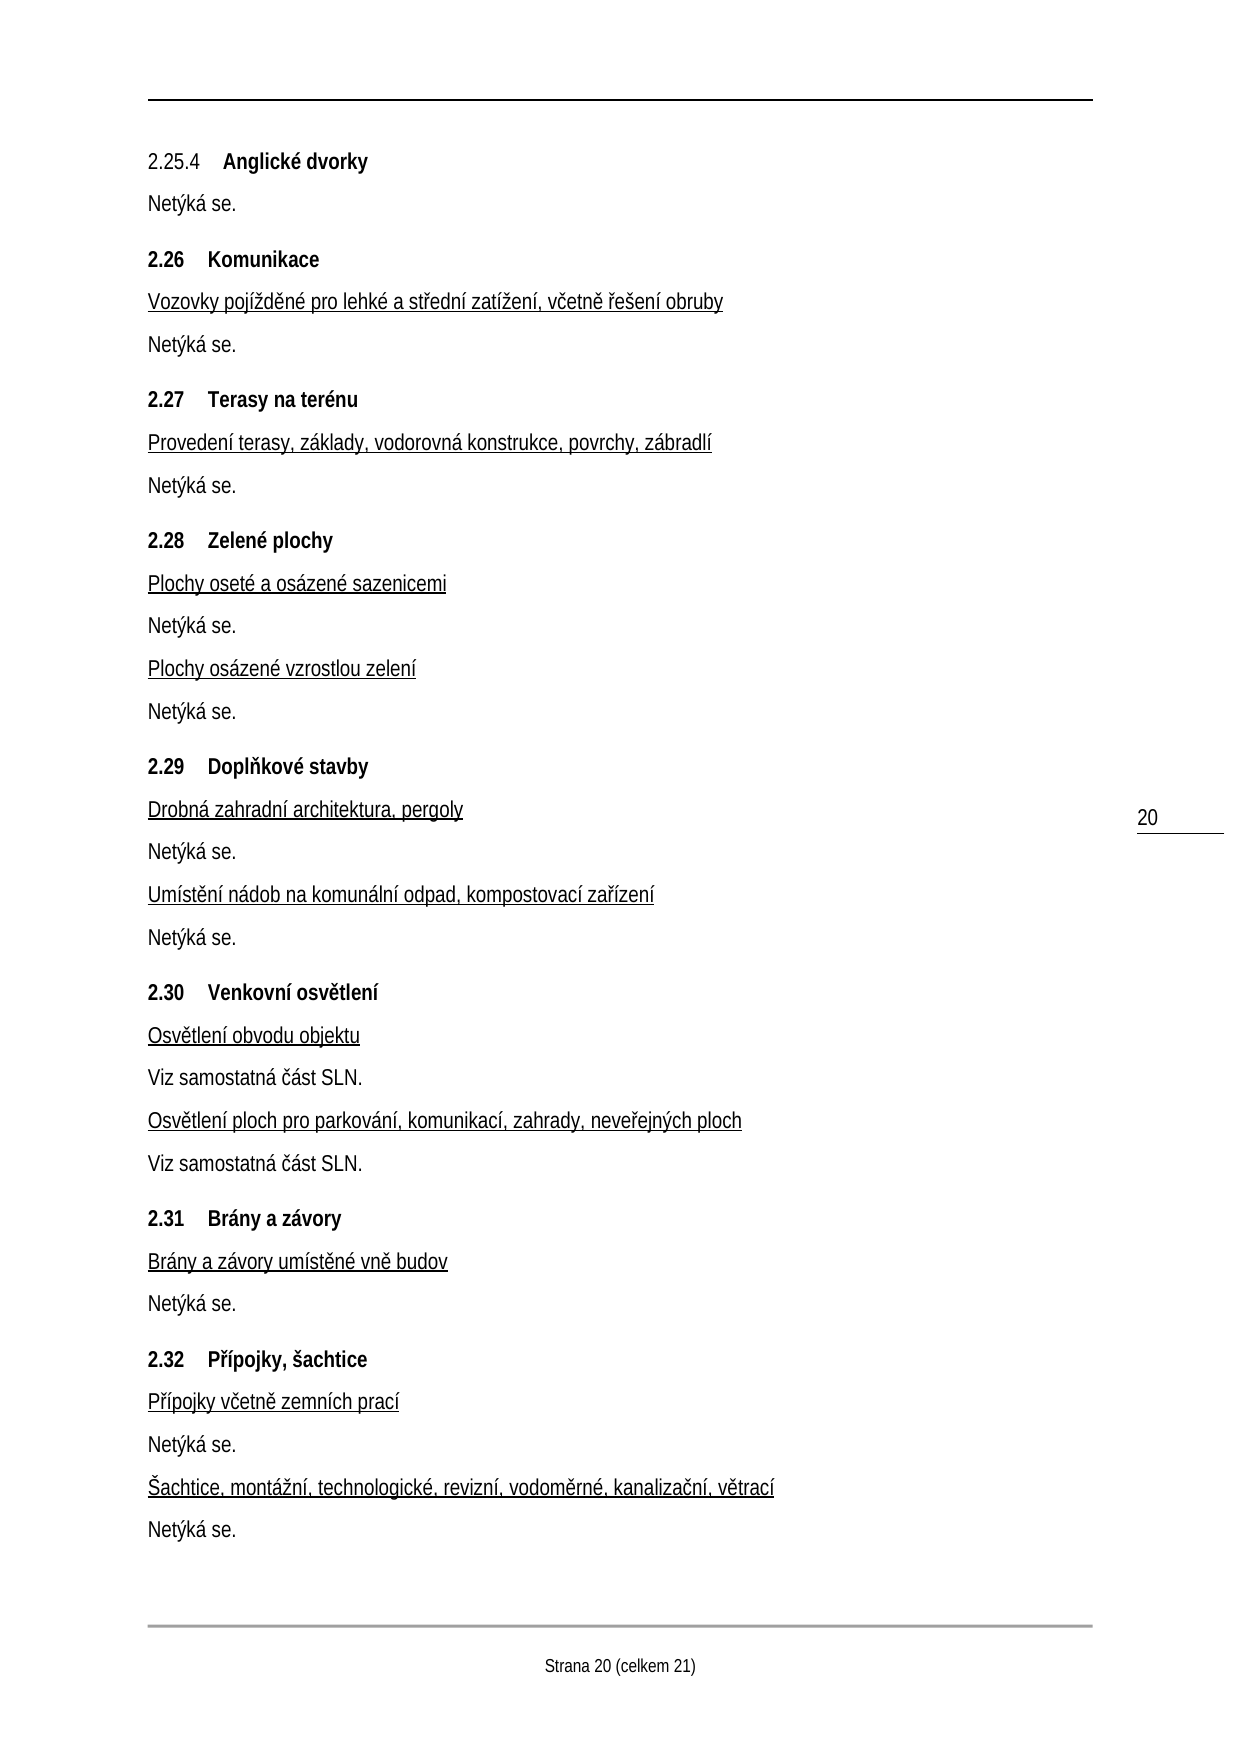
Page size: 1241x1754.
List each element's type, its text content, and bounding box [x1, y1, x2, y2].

subtitle Drobná zahradní architektura, pergoly [148, 796, 1093, 822]
subtitle Venkovní osvětlení [148, 979, 1093, 1005]
subtitle Doplňkové stavby [148, 753, 1093, 779]
subtitle Anglické dvorky [148, 148, 1093, 174]
subtitle Brány a závory umístěné vně budov [148, 1248, 1093, 1274]
subtitle Provedení terasy, základy, vodorovná konstrukce, povrchy, zábradlí [148, 429, 1093, 455]
text Netýká se. [148, 612, 1093, 638]
text Netýká se. [148, 472, 1093, 498]
subtitle Přípojky včetně zemních prací [148, 1388, 1093, 1414]
subtitle Přípojky, šachtice [148, 1346, 1093, 1372]
subtitle Osvětlení ploch pro parkování, komunikací, zahrady, neveřejných ploch [148, 1107, 1093, 1133]
subtitle Zelené plochy [148, 527, 1093, 553]
subtitle Plochy osázené vzrostlou zelení [148, 655, 1093, 681]
subtitle Komunikace [148, 246, 1093, 272]
text Netýká se. [148, 838, 1093, 864]
text Netýká se. [148, 1516, 1093, 1543]
text Netýká se. [148, 924, 1093, 950]
subtitle Osvětlení obvodu objektu [148, 1022, 1093, 1048]
text Netýká se. [148, 331, 1093, 357]
text Netýká se. [148, 1431, 1093, 1457]
subtitle Umístění nádob na komunální odpad, kompostovací zařízení [148, 881, 1093, 907]
text Netýká se. [148, 190, 1093, 217]
text Viz samostatná část SLN. [148, 1064, 1093, 1091]
subtitle Brány a závory [148, 1205, 1093, 1231]
subtitle Terasy na terénu [148, 386, 1093, 412]
subtitle Plochy oseté a osázené sazenicemi [148, 569, 1093, 596]
text Viz samostatná část SLN. [148, 1150, 1093, 1176]
text Netýká se. [148, 698, 1093, 724]
subtitle Šachtice, montážní, technologické, revizní, vodoměrné, kanalizační, větrací [148, 1474, 1093, 1500]
subtitle Vozovky pojížděné pro lehké a střední zatížení, včetně řešení obruby [148, 288, 1093, 314]
text Netýká se. [148, 1290, 1093, 1317]
